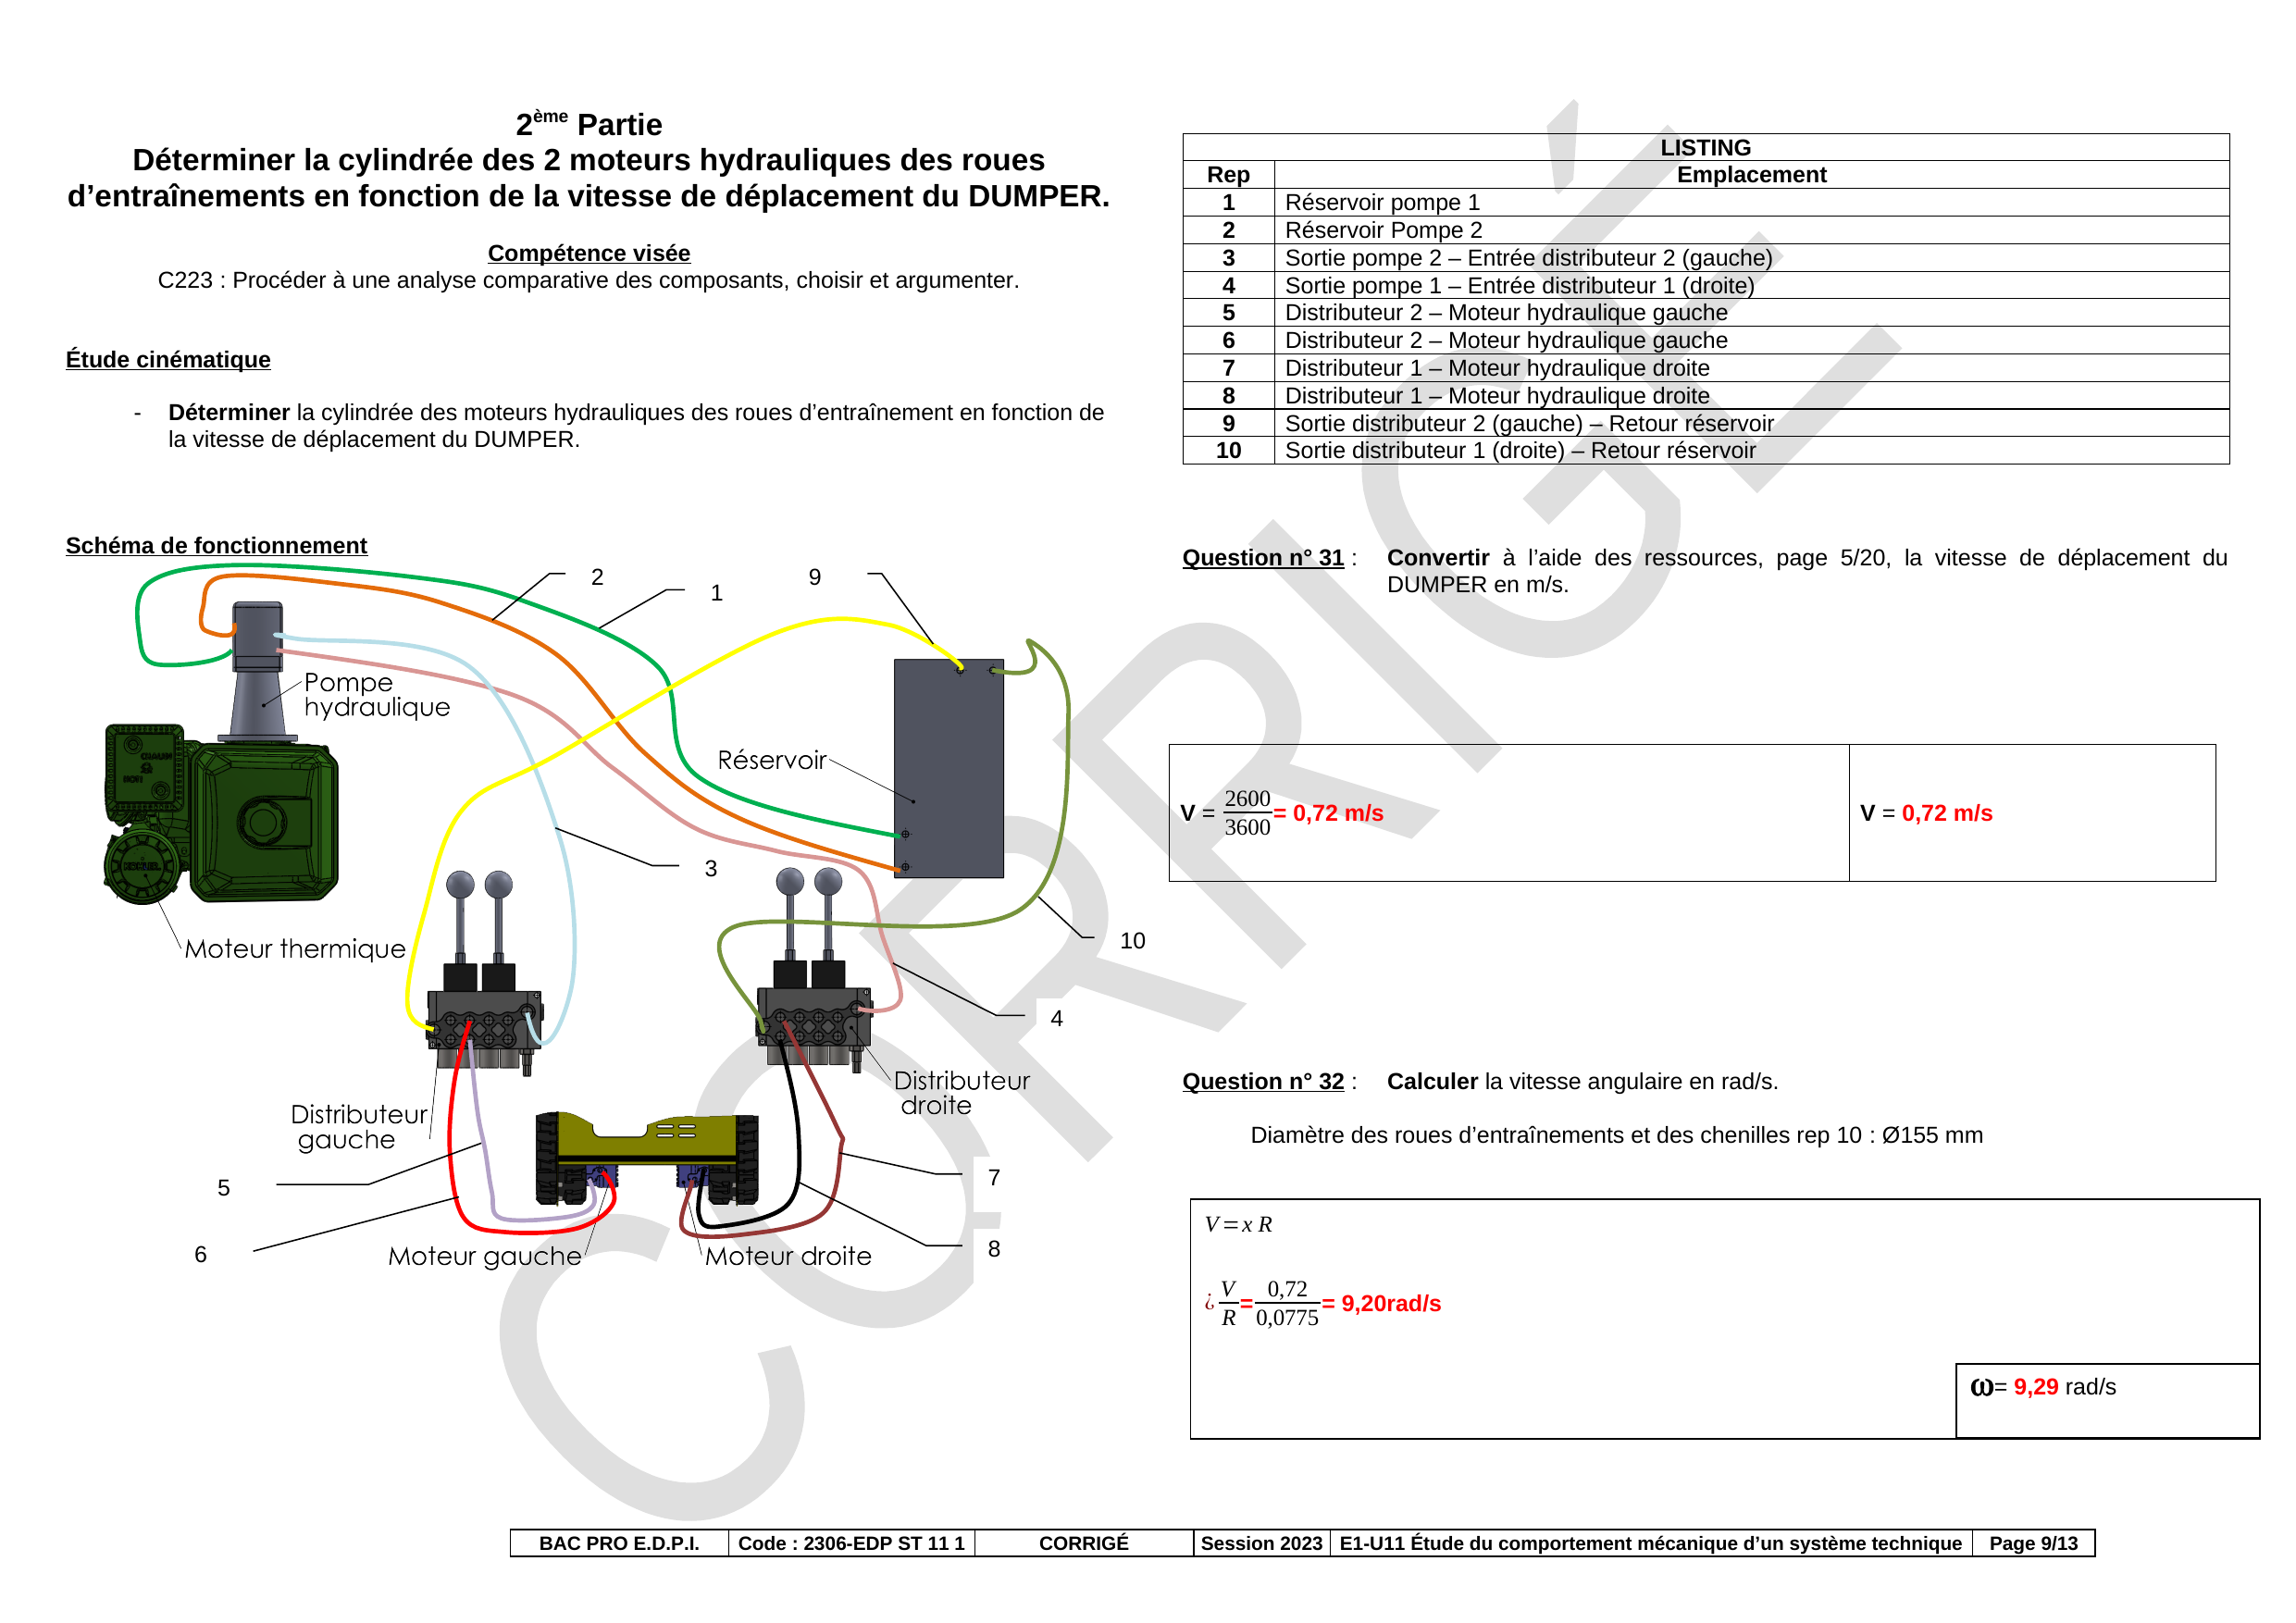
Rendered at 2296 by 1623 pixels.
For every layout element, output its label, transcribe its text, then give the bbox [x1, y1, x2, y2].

text 2ème Partie [66, 106, 1113, 142]
table_cell 4 [1184, 272, 1274, 298]
table_cell 9 [1184, 410, 1274, 436]
table_cell Distributeur 1 – Moteur hydraulique droite [1275, 354, 2229, 381]
table_cell Sortie distributeur 2 (gauche) – Retour réservoir [1275, 410, 2229, 436]
list Déterminer la cylindrée des moteurs hydrauliques des roues d’entraînement en fonction de la vitesse de déplacement du DUMPER. [133, 399, 1113, 452]
table_cell Sortie pompe 1 – Entrée distributeur 1 (droite) [1275, 272, 2229, 298]
table_cell 6 [1184, 327, 1274, 353]
table_cell 7 [1184, 354, 1274, 381]
table_cell Distributeur 2 – Moteur hydraulique gauche [1275, 327, 2229, 353]
table_header LISTING [1184, 134, 2229, 160]
text Schéma de fonctionnement [66, 532, 1113, 559]
table_cell Rep [1184, 161, 1274, 188]
picture [337, 566, 625, 626]
picture [69, 566, 1053, 1315]
table_header V = 0,72 m/s [1850, 745, 2215, 881]
text Question n° 31 : Convertir à l’aide des ressources, page 5/20, la vitesse de déplacement du DUMPER en m/s. [1183, 544, 2229, 598]
text Étude cinématique [66, 346, 1113, 373]
table_cell 1 [1184, 189, 1274, 216]
table_cell Sortie pompe 2 – Entrée distributeur 2 (gauche) [1275, 244, 2229, 270]
text C223 : Procéder à une analyse comparative des composants, choisir et argumenter. [66, 266, 1113, 292]
text Déterminer la cylindrée des 2 moteurs hydrauliques des roues d’entraînements en fonction de la vitesse de déplacement du DUMPER. [66, 142, 1113, 213]
picture [499, 693, 577, 762]
table_cell Sortie distributeur 1 (droite) – Retour réservoir [1275, 437, 2229, 464]
picture [587, 566, 1053, 923]
table_cell 3 [1184, 244, 1274, 270]
table_cell Distributeur 1 – Moteur hydraulique droite [1275, 382, 2229, 408]
table_cell 5 [1184, 299, 1274, 326]
picture [1039, 873, 1053, 908]
table_cell Réservoir Pompe 2 [1275, 217, 2229, 243]
table_cell Distributeur 2 – Moteur hydraulique gauche [1275, 299, 2229, 326]
table_cell 10 [1184, 437, 1274, 464]
text Diamètre des roues d’entraînements et des chenilles rep 10 : Ø155 mm [1183, 1121, 2229, 1148]
table_header V = = 0,72 m/s [1170, 745, 1849, 881]
table_cell 8 [1184, 382, 1274, 408]
table_cell Emplacement [1275, 161, 2229, 188]
table_cell 2 [1184, 217, 1274, 243]
text Compétence visée [66, 240, 1113, 266]
picture [496, 601, 666, 716]
text Question n° 32 : Calculer la vitesse angulaire en rad/s. [1183, 1068, 2229, 1095]
table_cell Réservoir pompe 1 [1275, 189, 2229, 216]
